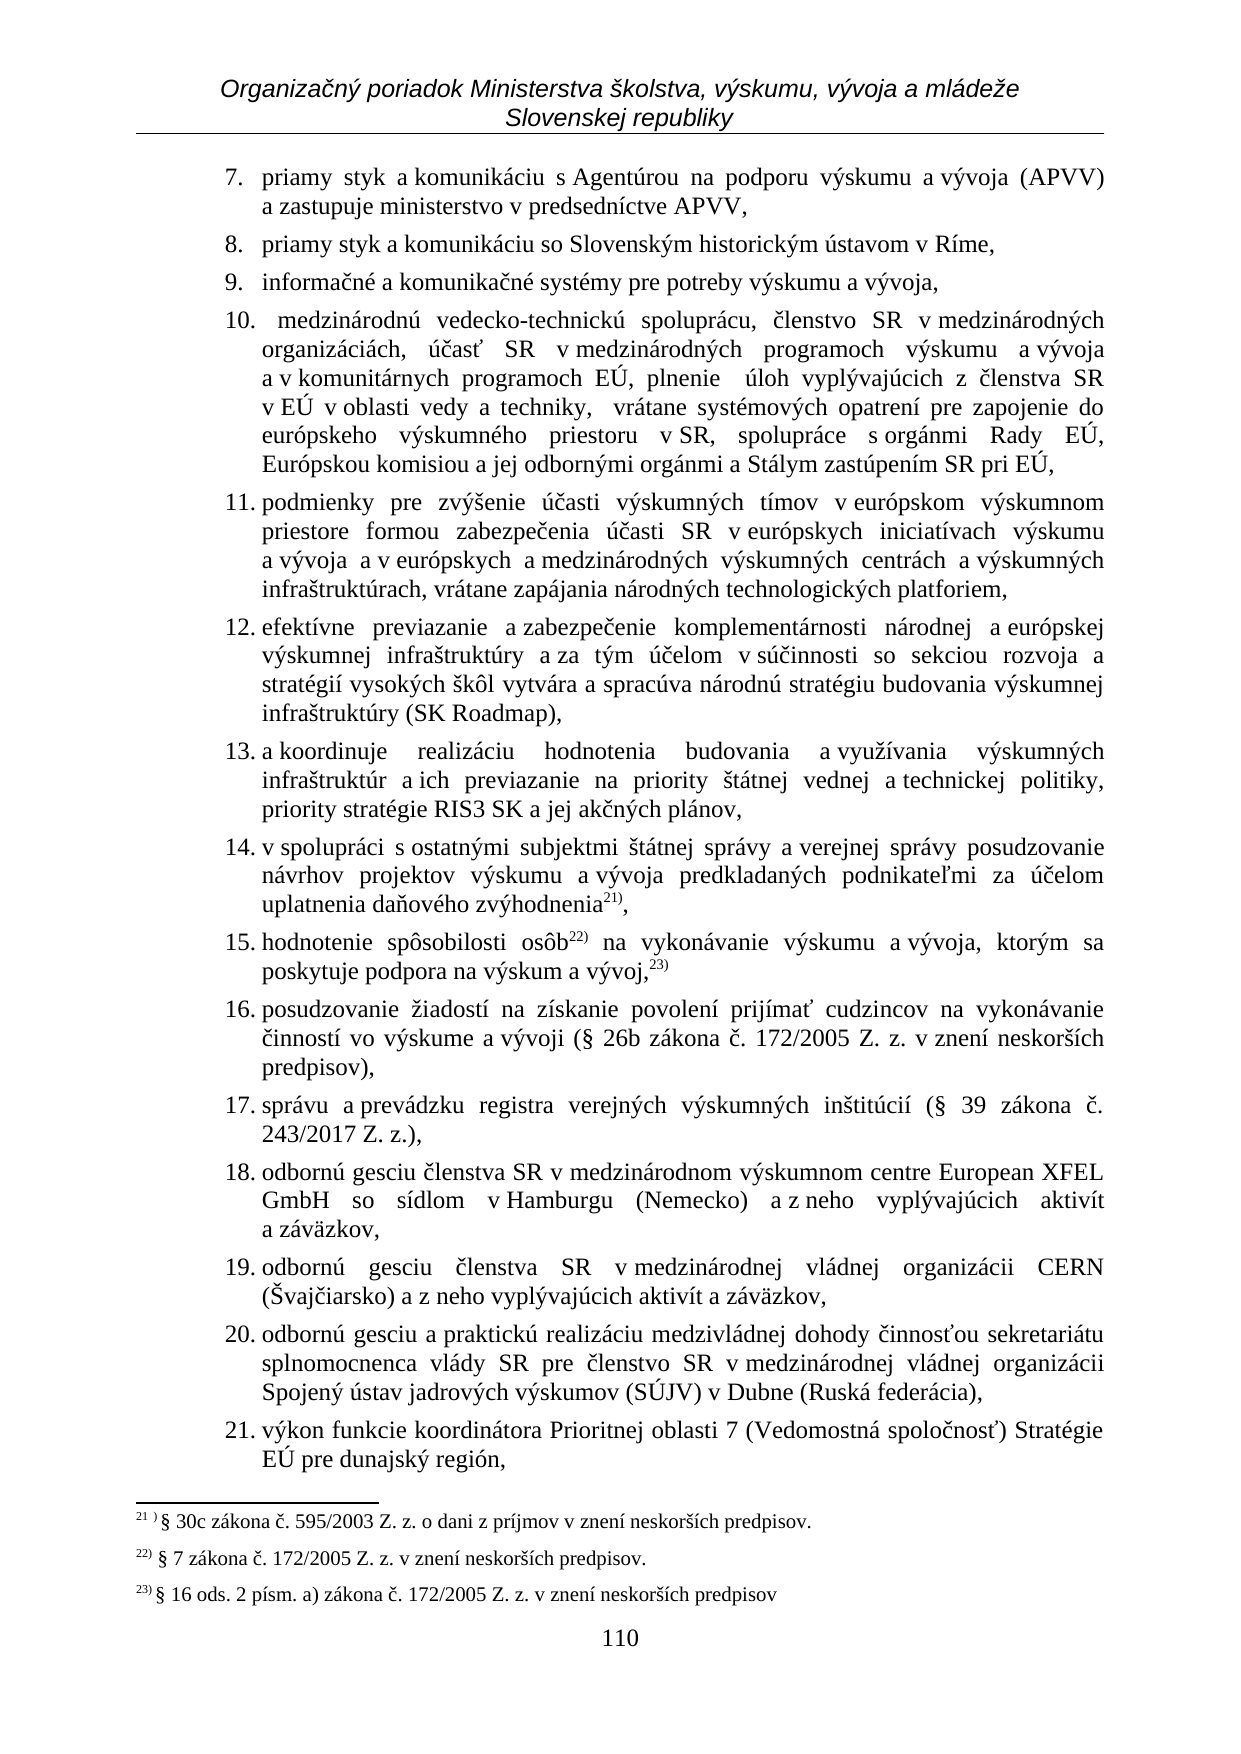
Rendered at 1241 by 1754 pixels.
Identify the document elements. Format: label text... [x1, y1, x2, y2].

list správu a prevádzku registra verejných výskumných inštitúcií (§ 39 zákona č. 243/2017 Z. z.), [224, 1090, 1104, 1147]
list medzinárodnú vedecko-technickú spoluprácu, členstvo SR v medzinárodných organizáciách, účasť SR v medzinárodných programoch výskumu a vývoja a v komunitárnych programoch EÚ, plnenie úloh vyplývajúcich z členstva SR v EÚ v oblasti vedy a techniky, vrátane systémových opatrení pre zapojenie do európskeho výskumného priestoru v SR, spolupráce s orgánmi Rady EÚ, Európskou komisiou a jej odbornými orgánmi a Stálym zastúpením SR pri EÚ, [224, 306, 1104, 478]
list odbornú gesciu a praktickú realizáciu medzivládnej dohody činnosťou sekretariátu splnomocnenca vlády SR pre členstvo SR v medzinárodnej vládnej organizácii Spojený ústav jadrových výskumov (SÚJV) v Dubne (Ruská federácia), [224, 1319, 1104, 1406]
list a koordinuje realizáciu hodnotenia budovania a využívania výskumných infraštruktúr a ich previazanie na priority štátnej vednej a technickej politiky, priority stratégie RIS3 SK a jej akčných plánov, [224, 736, 1104, 822]
list podmienky pre zvýšenie účasti výskumných tímov v európskom výskumnom priestore formou zabezpečenia účasti SR v európskych iniciatívach výskumu a vývoja a v európskych a medzinárodných výskumných centrách a výskumných infraštruktúrach, vrátane zapájania národných technologických platforiem, [224, 487, 1104, 602]
list v spolupráci s ostatnými subjektmi štátnej správy a verejnej správy posudzovanie návrhov projektov výskumu a vývoja predkladaných podnikateľmi za účelom uplatnenia daňového zvýhodnenia), [224, 832, 1104, 918]
list informačné a komunikačné systémy pre potreby výskumu a vývoja, [224, 267, 1104, 296]
list priamy styk a komunikáciu s Agentúrou na podporu výskumu a vývoja (APVV) a zastupuje ministerstvo v predsedníctve APVV, [224, 162, 1104, 220]
list priamy styk a komunikáciu so Slovenským historickým ústavom v Ríme, [224, 229, 1104, 258]
list posudzovanie žiadostí na získanie povolení prijímať cudzincov na vykonávanie činností vo výskume a vývoji (§ 26b zákona č. 172/2005 Z. z. v znení neskorších predpisov), [224, 994, 1104, 1081]
list hodnotenie spôsobilosti osôb) na vykonávanie výskumu a vývoja, ktorým sa poskytuje podpora na výskum a vývoj,) [224, 927, 1104, 985]
list výkon funkcie koordinátora Prioritnej oblasti 7 (Vedomostná spoločnosť) Stratégie EÚ pre dunajský región, [224, 1415, 1104, 1472]
list efektívne previazanie a zabezpečenie komplementárnosti národnej a európskej výskumnej infraštruktúry a za tým účelom v súčinnosti so sekciou rozvoja a stratégií vysokých škôl vytvára a spracúva národnú stratégiu budovania výskumnej infraštruktúry (SK Roadmap), [224, 612, 1104, 727]
list odbornú gesciu členstva SR v medzinárodnej vládnej organizácii CERN (Švajčiarsko) a z neho vyplývajúcich aktivít a záväzkov, [224, 1252, 1104, 1310]
list odbornú gesciu členstva SR v medzinárodnom výskumnom centre European XFEL GmbH so sídlom v Hamburgu (Nemecko) a z neho vyplývajúcich aktivít a záväzkov, [224, 1157, 1104, 1243]
